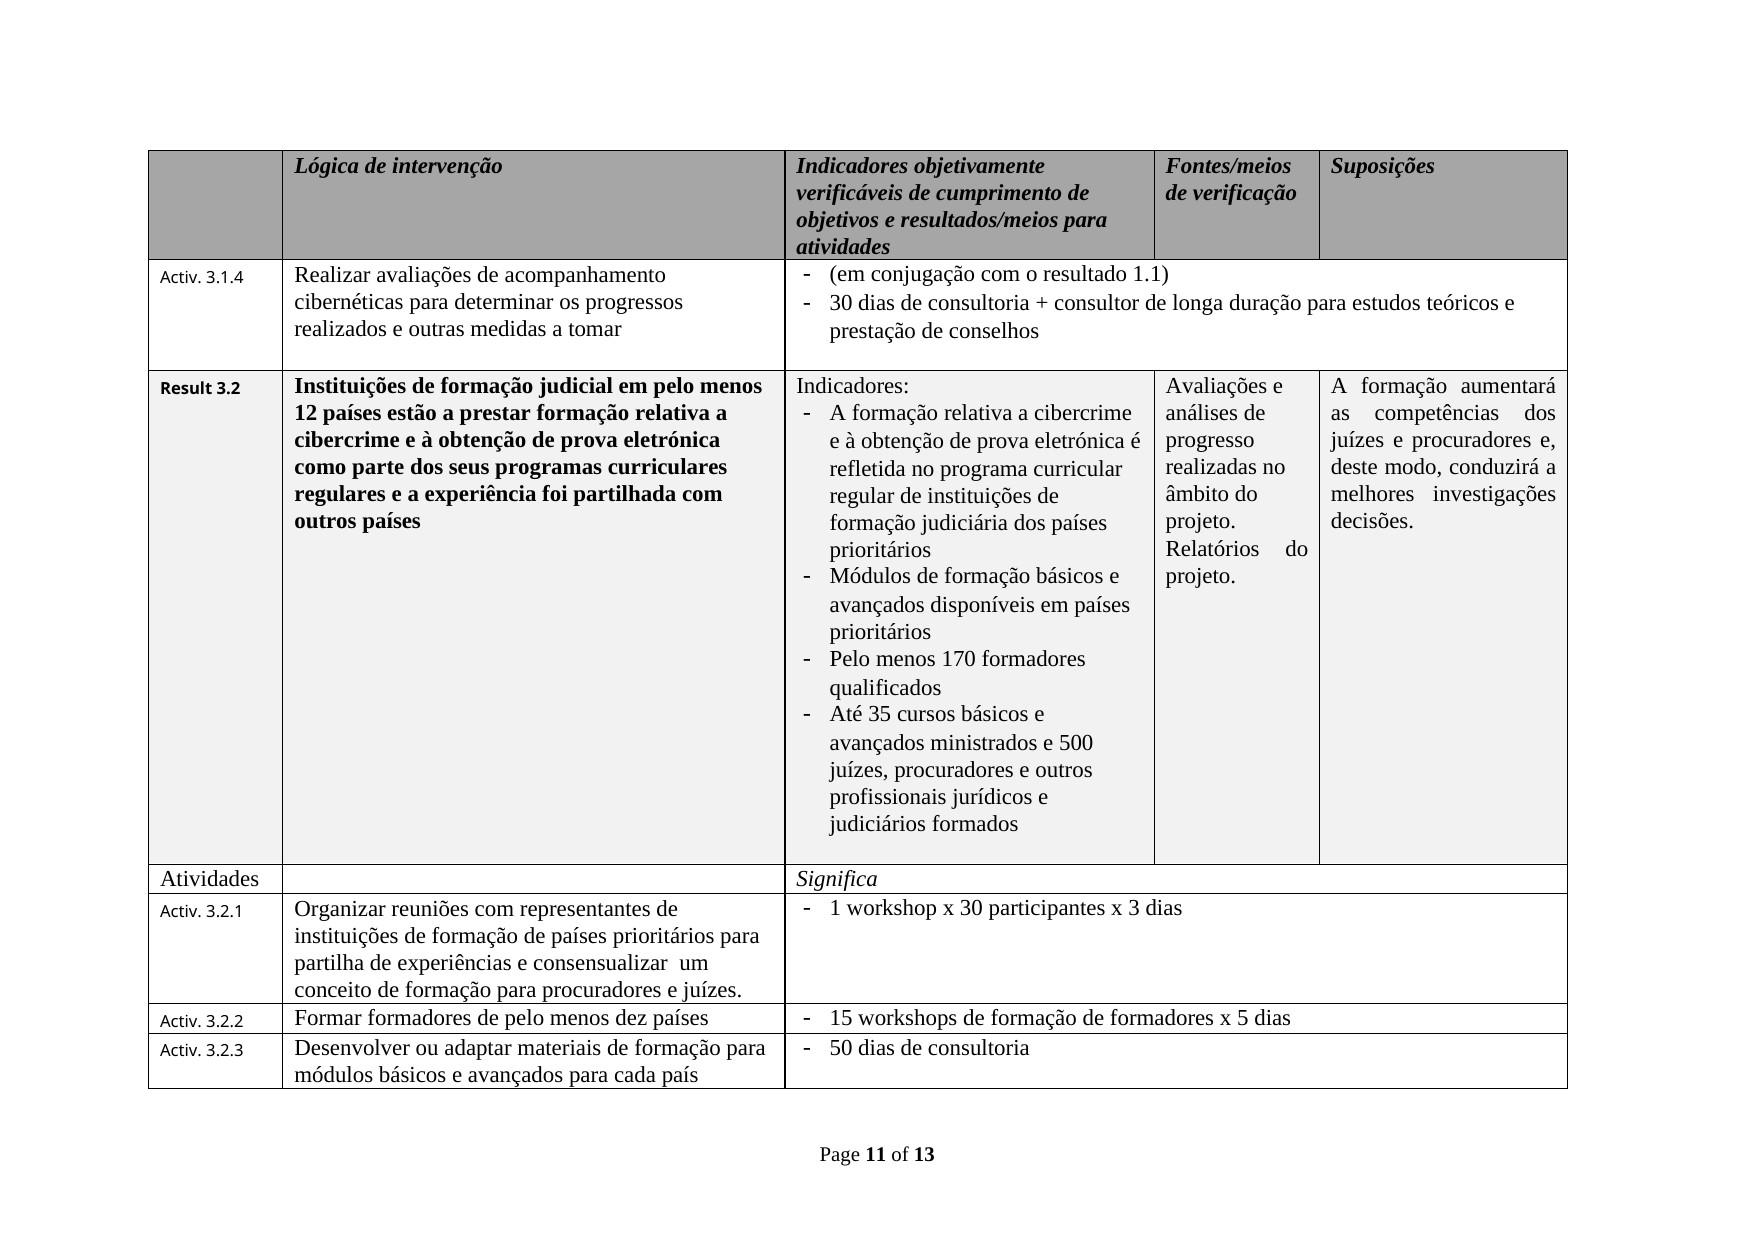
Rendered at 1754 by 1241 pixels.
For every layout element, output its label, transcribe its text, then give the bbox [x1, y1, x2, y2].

table_cell 15 workshops de formação de formadores x 5 dias [786, 1004, 1567, 1032]
table_cell [149, 260, 282, 370]
table_header [149, 151, 282, 259]
table_cell [149, 1004, 282, 1032]
table_cell (em conjugação com o resultado 1.1) 30 dias de consultoria + consultor de longa duração para estudos teóricos e prestação de conselhos [786, 260, 1567, 370]
table_header Suposições [1320, 151, 1567, 259]
table_cell Instituições de formação judicial em pelo menos 12 países estão a prestar formação relativa a cibercrime e à obtenção de prova eletrónica como parte dos seus programas curriculares regulares e a experiência foi partilhada com outros países [283, 371, 784, 863]
table_cell Desenvolver ou adaptar materiais de formação para módulos básicos e avançados para cada país [283, 1034, 784, 1088]
table_cell A formação aumentará as competências dos juízes e procuradores e, deste modo, conduzirá a melhores investigações decisões. [1320, 371, 1567, 863]
table_header Indicadores objetivamente verificáveis de cumprimento de objetivos e resultados/meios para atividades [786, 151, 1154, 259]
table_cell Significa [786, 865, 1567, 893]
table_cell Atividades [149, 865, 282, 893]
table_cell Formar formadores de pelo menos dez países [283, 1004, 784, 1032]
table_cell [283, 865, 784, 893]
table_cell Realizar avaliações de acompanhamento cibernéticas para determinar os progressos realizados e outras medidas a tomar [283, 260, 784, 370]
table_cell Indicadores: A formação relativa a cibercrime e à obtenção de prova eletrónica é refletida no programa curricular regular de instituições de formação judiciária dos países prioritários Módulos de formação básicos e avançados disponíveis em países prioritários Pelo menos 170 formadores qualificados Até 35 cursos básicos e avançados ministrados e 500 juízes, procuradores e outros profissionais jurídicos e judiciários formados [786, 371, 1154, 863]
table_header Lógica de intervenção [283, 151, 784, 259]
table_cell [149, 894, 282, 1003]
table_cell 50 dias de consultoria [786, 1034, 1567, 1088]
table_cell [149, 1034, 282, 1088]
table_cell 1 workshop x 30 participantes x 3 dias [786, 894, 1567, 1003]
table_cell Avaliações e análises de progresso realizadas no âmbito do projeto. Relatórios do projeto. [1155, 371, 1319, 863]
table_cell Organizar reuniões com representantes de instituições de formação de países prioritários para partilha de experiências e consensualizar um conceito de formação para procuradores e juízes. [283, 894, 784, 1003]
table_header Fontes/meios de verificação [1155, 151, 1319, 259]
table_cell [149, 371, 282, 863]
